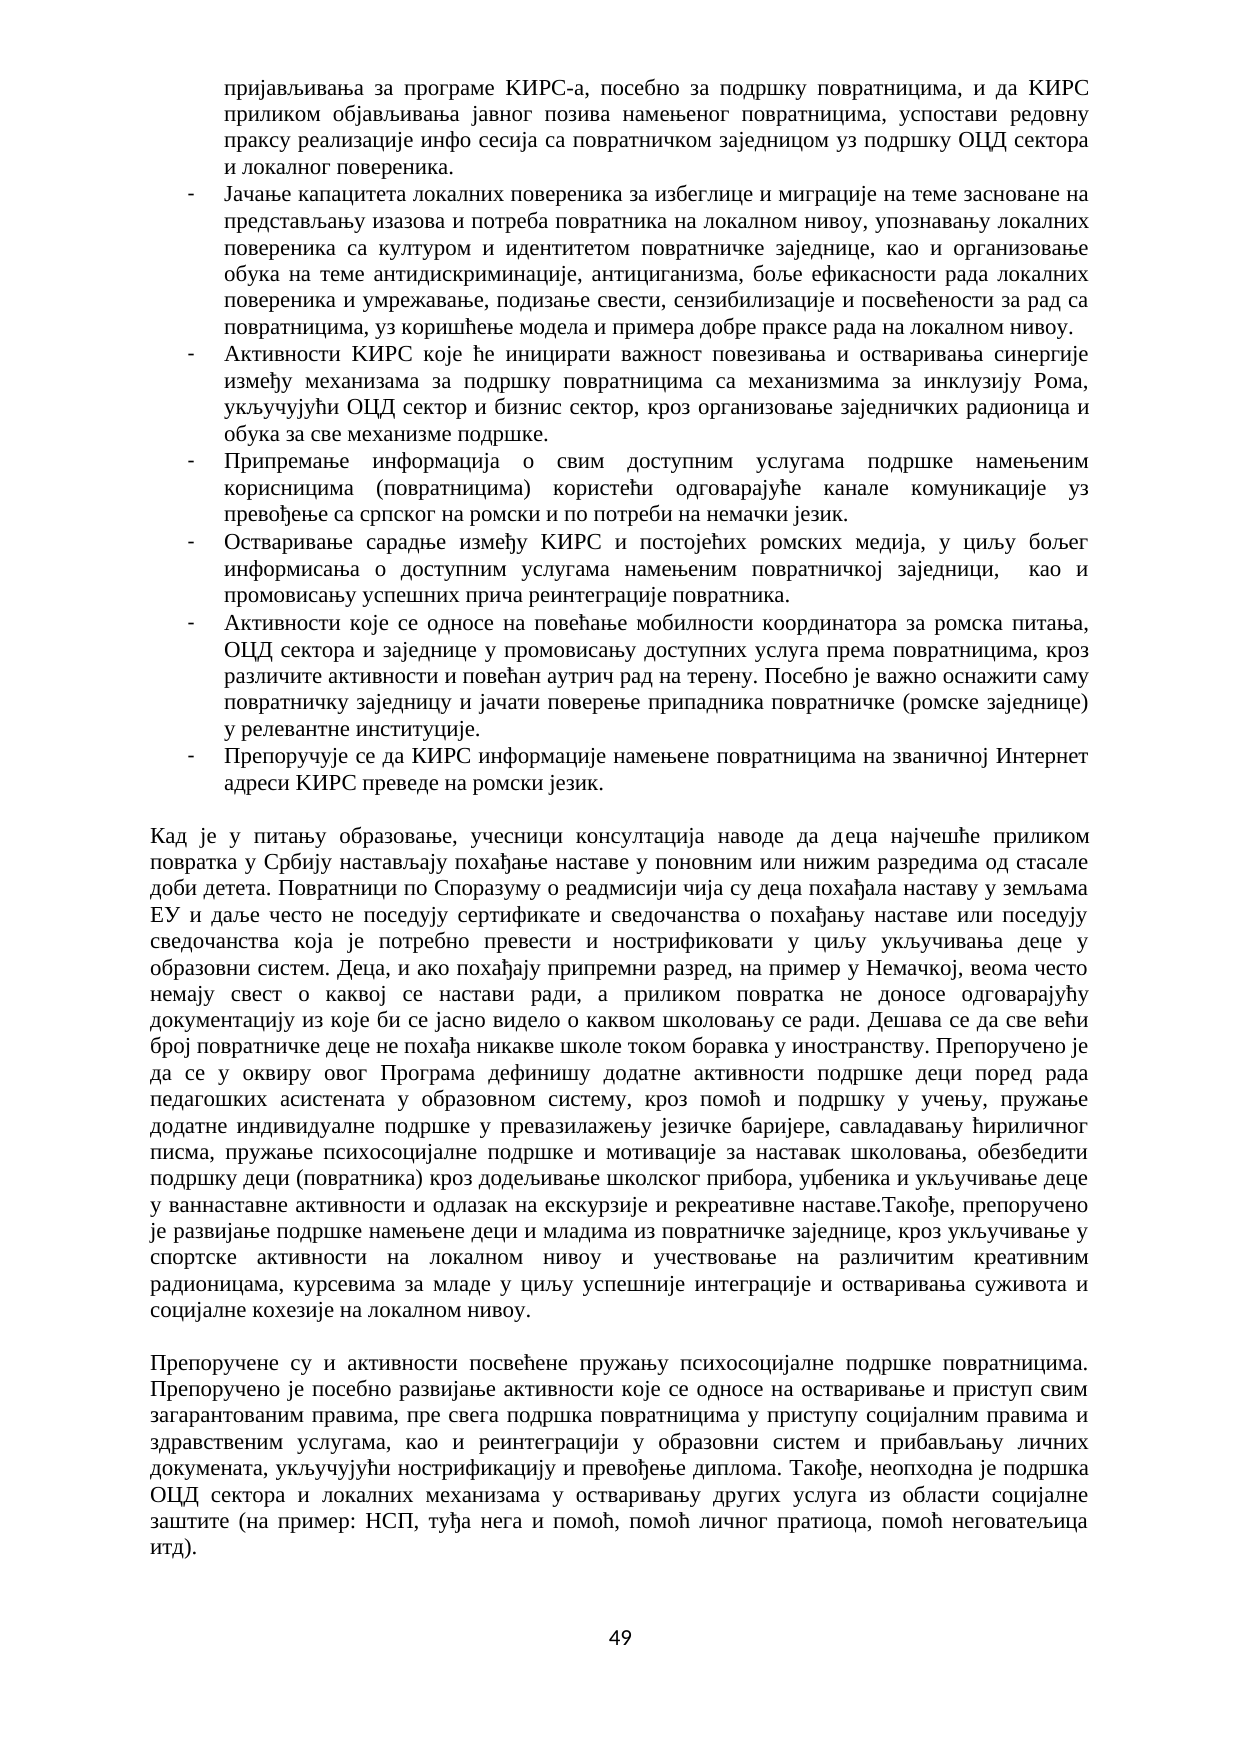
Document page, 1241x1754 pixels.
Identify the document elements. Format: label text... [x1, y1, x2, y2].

list Активности које се односе на повећање мобилности координатора за ромска питања, ОЦД сектора и заједнице у промовисању доступних услуга према повратницима, кроз различите активности и повећан аутрич рад на терену. Посебно је важно оснажити саму повратничку заједницу и јачати поверење припадника повратничке (ромске заједнице) у релевантне институције. [187, 608, 1090, 741]
list Препоручује се да КИРС информације намењене повратницима на званичној Интернет адреси KИРС преведе на ромски језик. [187, 741, 1090, 795]
list Активности KИРС које ће иницирати важност повезивања и остваривања синергије између механизама за подршку повратницима са механизмима за инклузију Рома, укључујући ОЦД сектор и бизнис сектор, кроз организовање заједничких радионица и обука за све механизме подршке. [187, 339, 1090, 446]
text Препоручене су и активности посвећене пружању психосоцијалне подршке повратницима. Препоручено је посебно развијање активности које се односе на остваривање и приступ свим загарантованим правима, пре свега подршка повратницима у приступу социјалним правима и здравственим услугама, као и реинтеграцији у образовни систем и прибављању личних докумената, укључујући нострификацију и превођење диплома. Такође, неопходна је подршка ОЦД сектора и локалних механизама у остваривању других услуга из области социјалне заштите (на пример: НСП, туђа нега и помоћ, помоћ личног пратиоца, помоћ неговатељица итд). [150, 1349, 1090, 1560]
list Остваривање сарадње између KИРС и постојећих ромских медија, у циљу бољег информисања о доступним услугама намењеним повратничкој заједници, као и промовисању успешних прича реинтеграције повратника. [187, 527, 1090, 608]
list Припремање информација о свим доступним услугама подршке намењеним корисницима (повратницима) користећи одговарајуће канале комуникације уз превођење са српског на ромски и по потреби на немачки језик. [187, 446, 1090, 527]
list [187, 74, 1090, 179]
text Кад је у питању образовање, учесници консултација наводе да деца најчешће приликом повратка у Србију настављају похађање наставе у поновним или нижим разредима од стасале доби детета. Повратници по Споразуму о реадмисији чија су деца похађала наставу у земљама ЕУ и даље често не поседују сертификате и сведочанства о похађању наставе или поседују сведочанства која је потребно превести и нострификовати у циљу укључивања деце у образовни систем. Деца, и ако похађају припремни разред, на пример у Немачкој, веома често немају свест о каквој се настави ради, а приликом повратка не доносе одговарајућу документацију из које би се јасно видело о каквом школовању се ради. Дешава се да све већи број повратничке деце не похађа никакве школе током боравка у иностранству. Препоручено је да се у оквиру овог Програма дефинишу додатне активности подршке деци поред рада педагошких асистената у образовном систему, кроз помоћ и подршку у учењу, пружање додатне индивидуалне подршке у превазилажењу језичке баријере, савладавању ћириличног писма, пружање психосоцијалне подршке и мотивације за наставак школовања, обезбедити подршку деци (повратника) кроз додељивање школског прибора, уџбеника и укључивање деце у ваннаставне активности и одлазак на екскурзије и рекреативне наставе.Такође, препоручено је развијање подршке намењене деци и младима из повратничке заједнице, кроз укључивање у спортске активности на локалном нивоу и учествовање на различитим креативним радионицама, курсевима за младе у циљу успешније интеграције и остваривања суживота и социјалне кохезије на локалном нивоу. [150, 822, 1090, 1322]
list Јачање капацитета локалних повереника за избеглице и миграције на теме засноване на представљању изазова и потреба повратника на локалном нивоу, упознавању локалних повереника са културом и идентитетом повратничке заједнице, као и организовање обука на теме антидискриминације, антициганизма, боље ефикасности рада локалних повереника и умрежавање, подизање свести, сензибилизације и посвећености за рад са повратницима, уз коришћење модела и примера добре праксе рада на локалном нивоу. [187, 179, 1090, 339]
